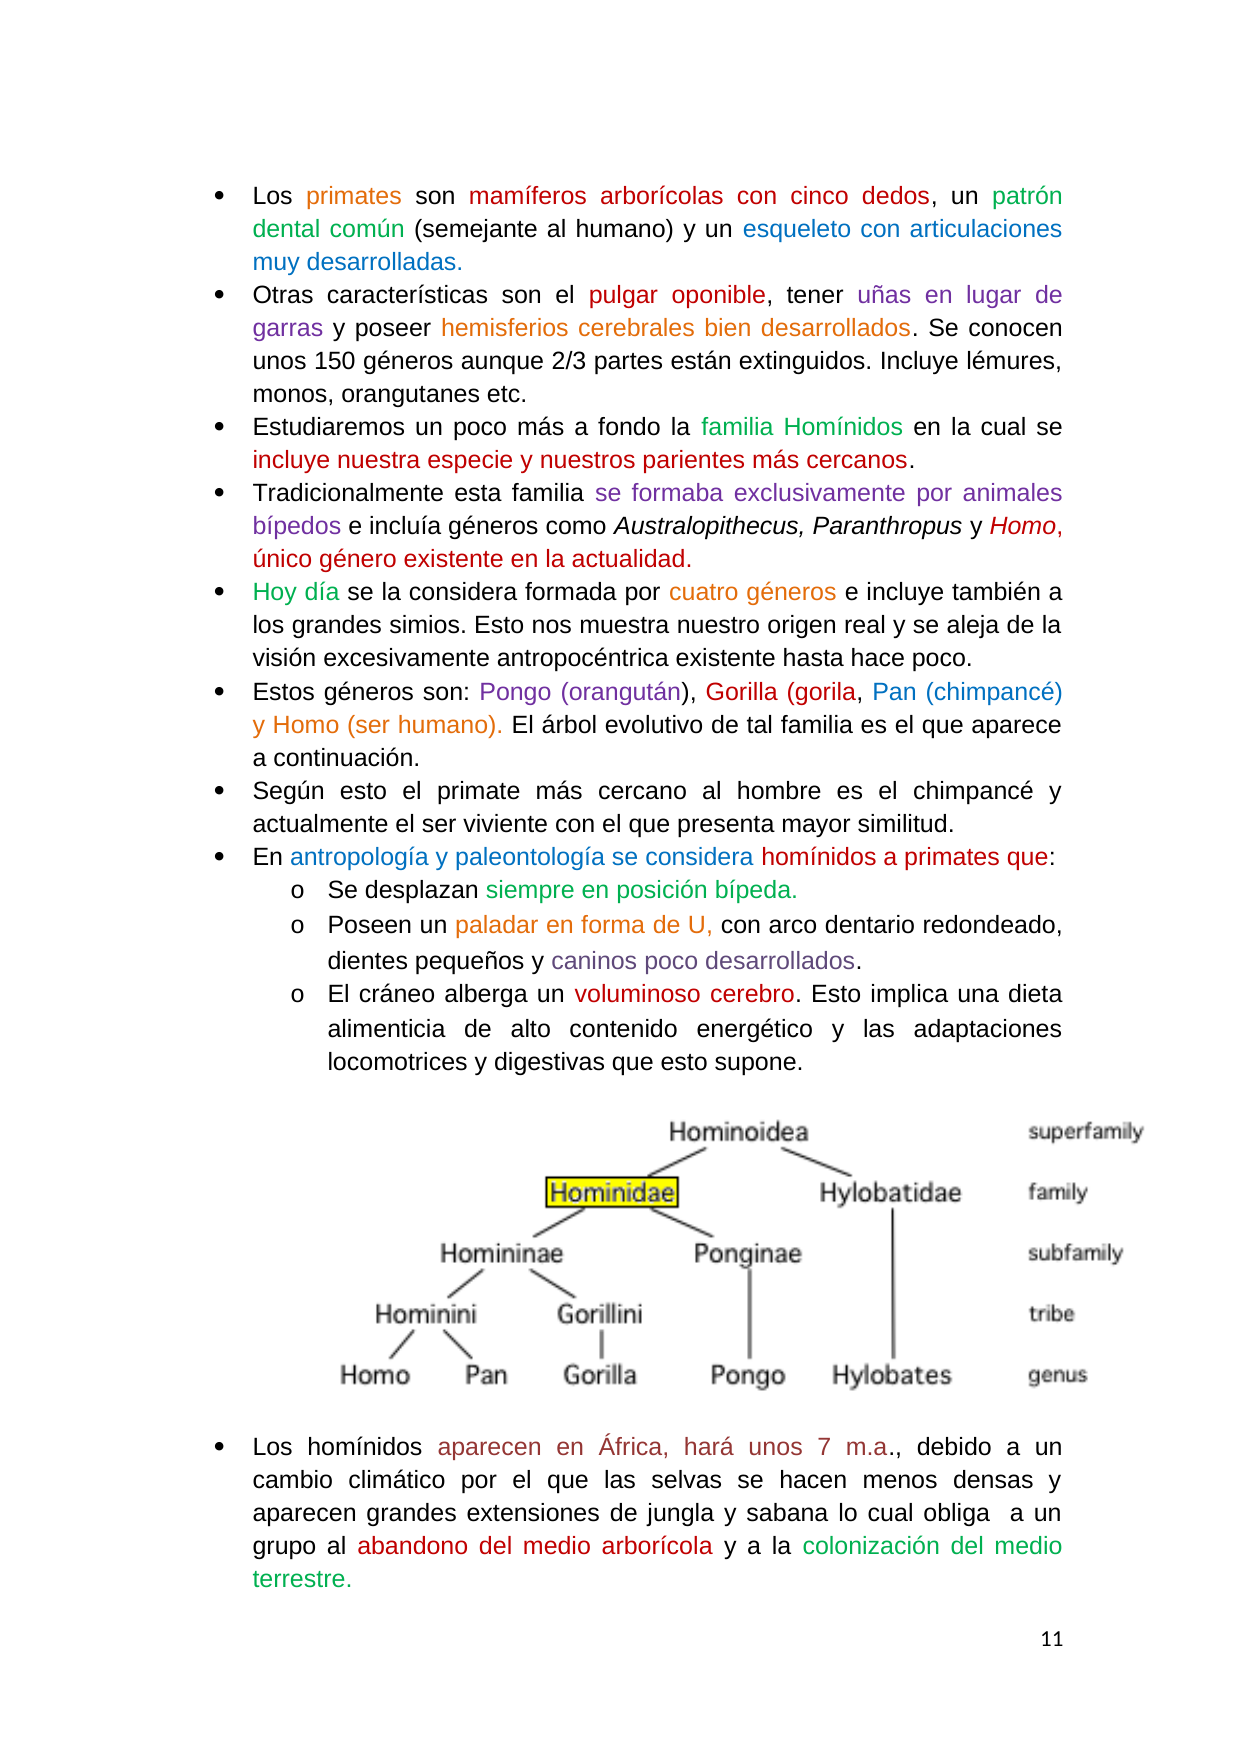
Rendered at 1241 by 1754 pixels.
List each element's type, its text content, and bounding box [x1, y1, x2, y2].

list El cráneo alberga un voluminoso cerebro. Esto implica una dieta alimenticia de alto contenido energético y las adaptaciones locomotrices y digestivas que esto supone. [290, 979, 1063, 1076]
list Poseen un paladar en forma de U, con arco dentario redondeado, dientes pequeños y caninos poco desarrollados. [290, 910, 1063, 974]
list Según esto el primate más cercano al hombre es el chimpancé y actualmente el ser viviente con el que presenta mayor similitud. [215, 776, 1063, 837]
list En antropología y paleontología se considera homínidos a primates que: [215, 842, 1063, 871]
list Estudiaremos un poco más a fondo la familia Homínidos en la cual se incluye nuestra especie y nuestros parientes más cercanos. [215, 412, 1063, 474]
list Tradicionalmente esta familia se formaba exclusivamente por animales bípedos e incluía géneros como Australopithecus, Paranthropus y Homo, único género existente en la actualidad. [215, 478, 1063, 573]
list Estos géneros son: Pongo (orangután), Gorilla (gorila, Pan (chimpancé) y Homo (ser humano). El árbol evolutivo de tal familia es el que aparece a continuación. [215, 676, 1063, 771]
list Los primates son mamíferos arborícolas con cinco dedos, un patrón dental común (semejante al humano) y un esqueleto con articulaciones muy desarrolladas. [215, 181, 1063, 276]
list Los homínidos aparecen en África, hará unos 7 m.a., debido a un cambio climático por el que las selvas se hacen menos densas y aparecen grandes extensiones de jungla y sabana lo cual obliga a un grupo al abandono del medio arborícola y a la colonización del medio terrestre. [215, 1432, 1063, 1593]
picture [327, 1112, 1160, 1395]
list Otras características son el pulgar oponible, tener uñas en lugar de garras y poseer hemisferios cerebrales bien desarrollados. Se conocen unos 150 géneros aunque 2/3 partes están extinguidos. Incluye lémures, monos, orangutanes etc. [215, 280, 1063, 408]
list Se desplazan siempre en posición bípeda. [290, 875, 1063, 906]
list Hoy día se la considera formada por cuatro géneros e incluye también a los grandes simios. Esto nos muestra nuestro origen real y se aleja de la visión excesivamente antropocéntrica existente hasta hace poco. [215, 577, 1063, 672]
